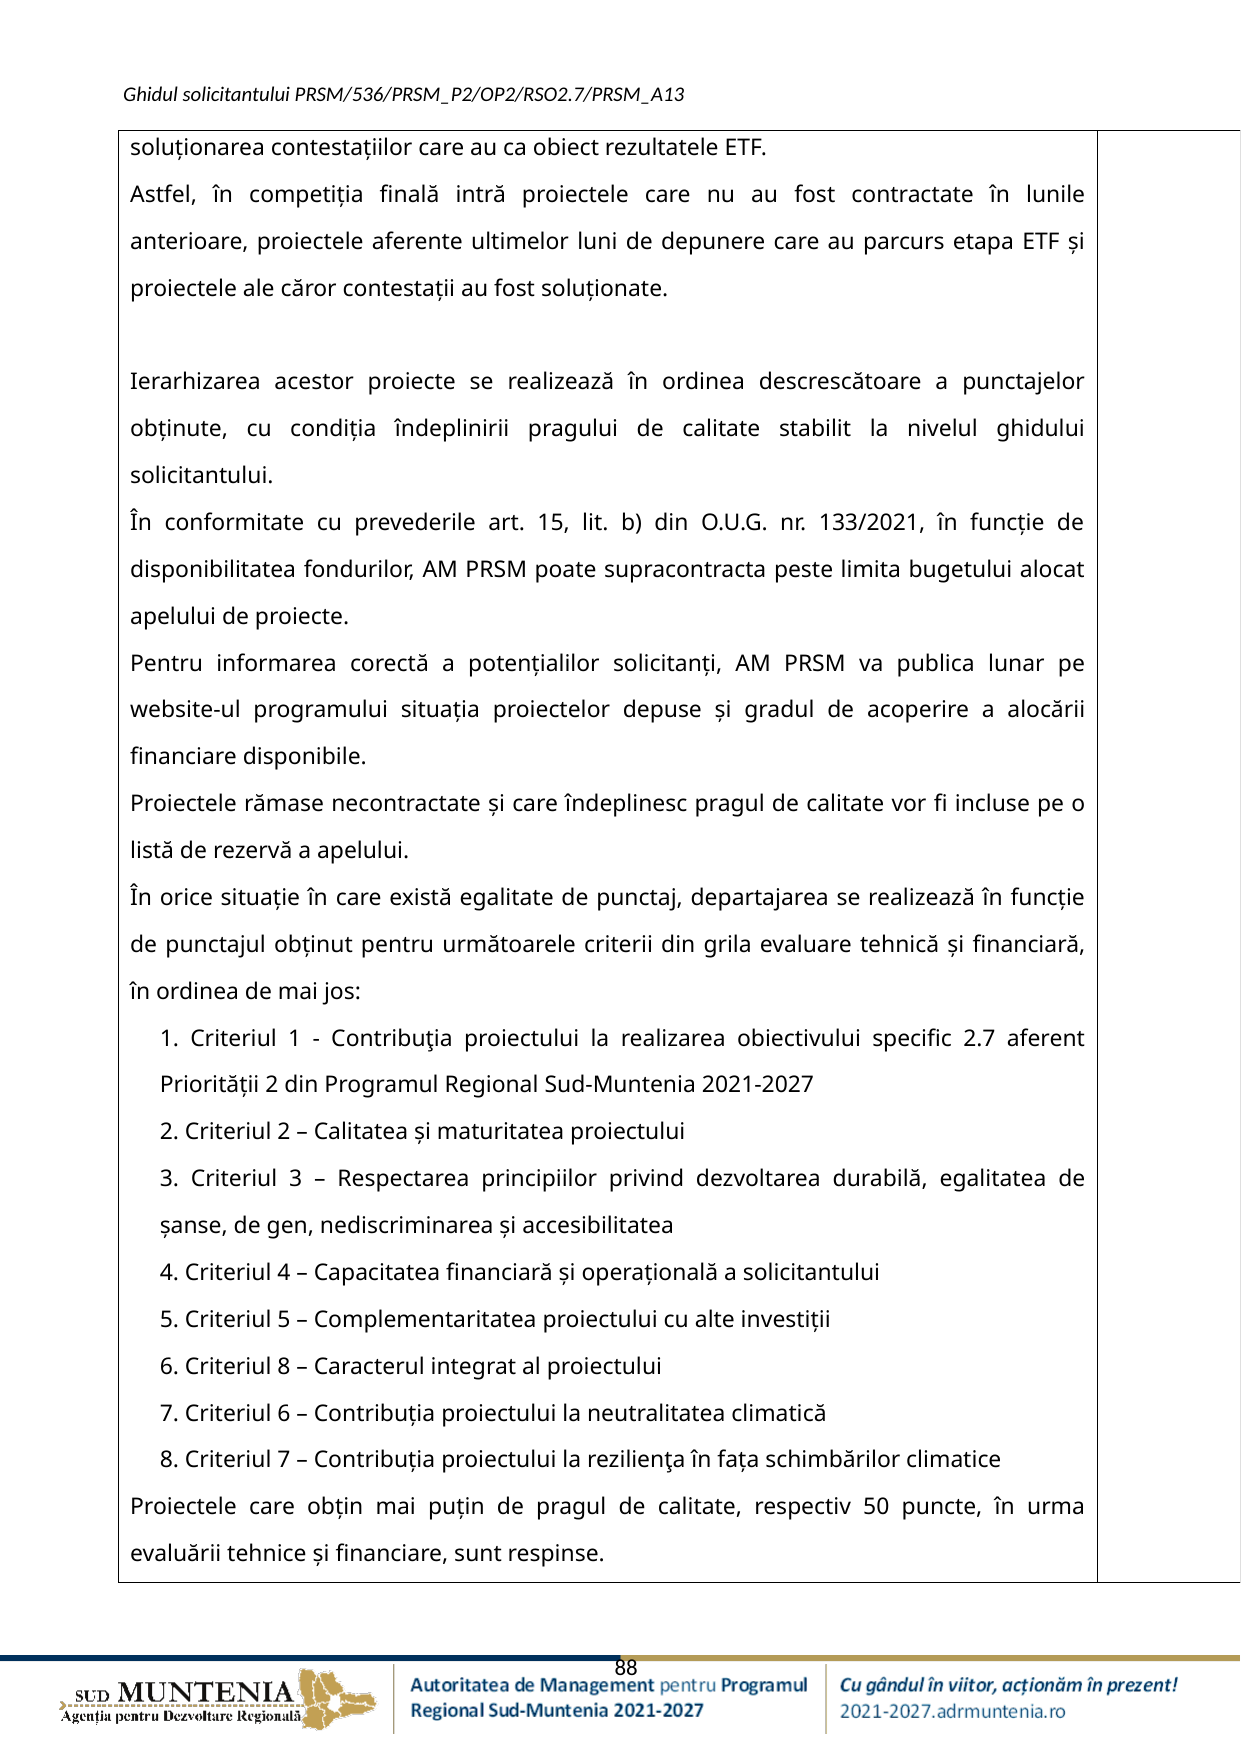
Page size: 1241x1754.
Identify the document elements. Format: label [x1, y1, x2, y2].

table_header [119, 131, 1097, 1582]
table_header [1098, 131, 1240, 1582]
picture [0, 1655, 1241, 1735]
